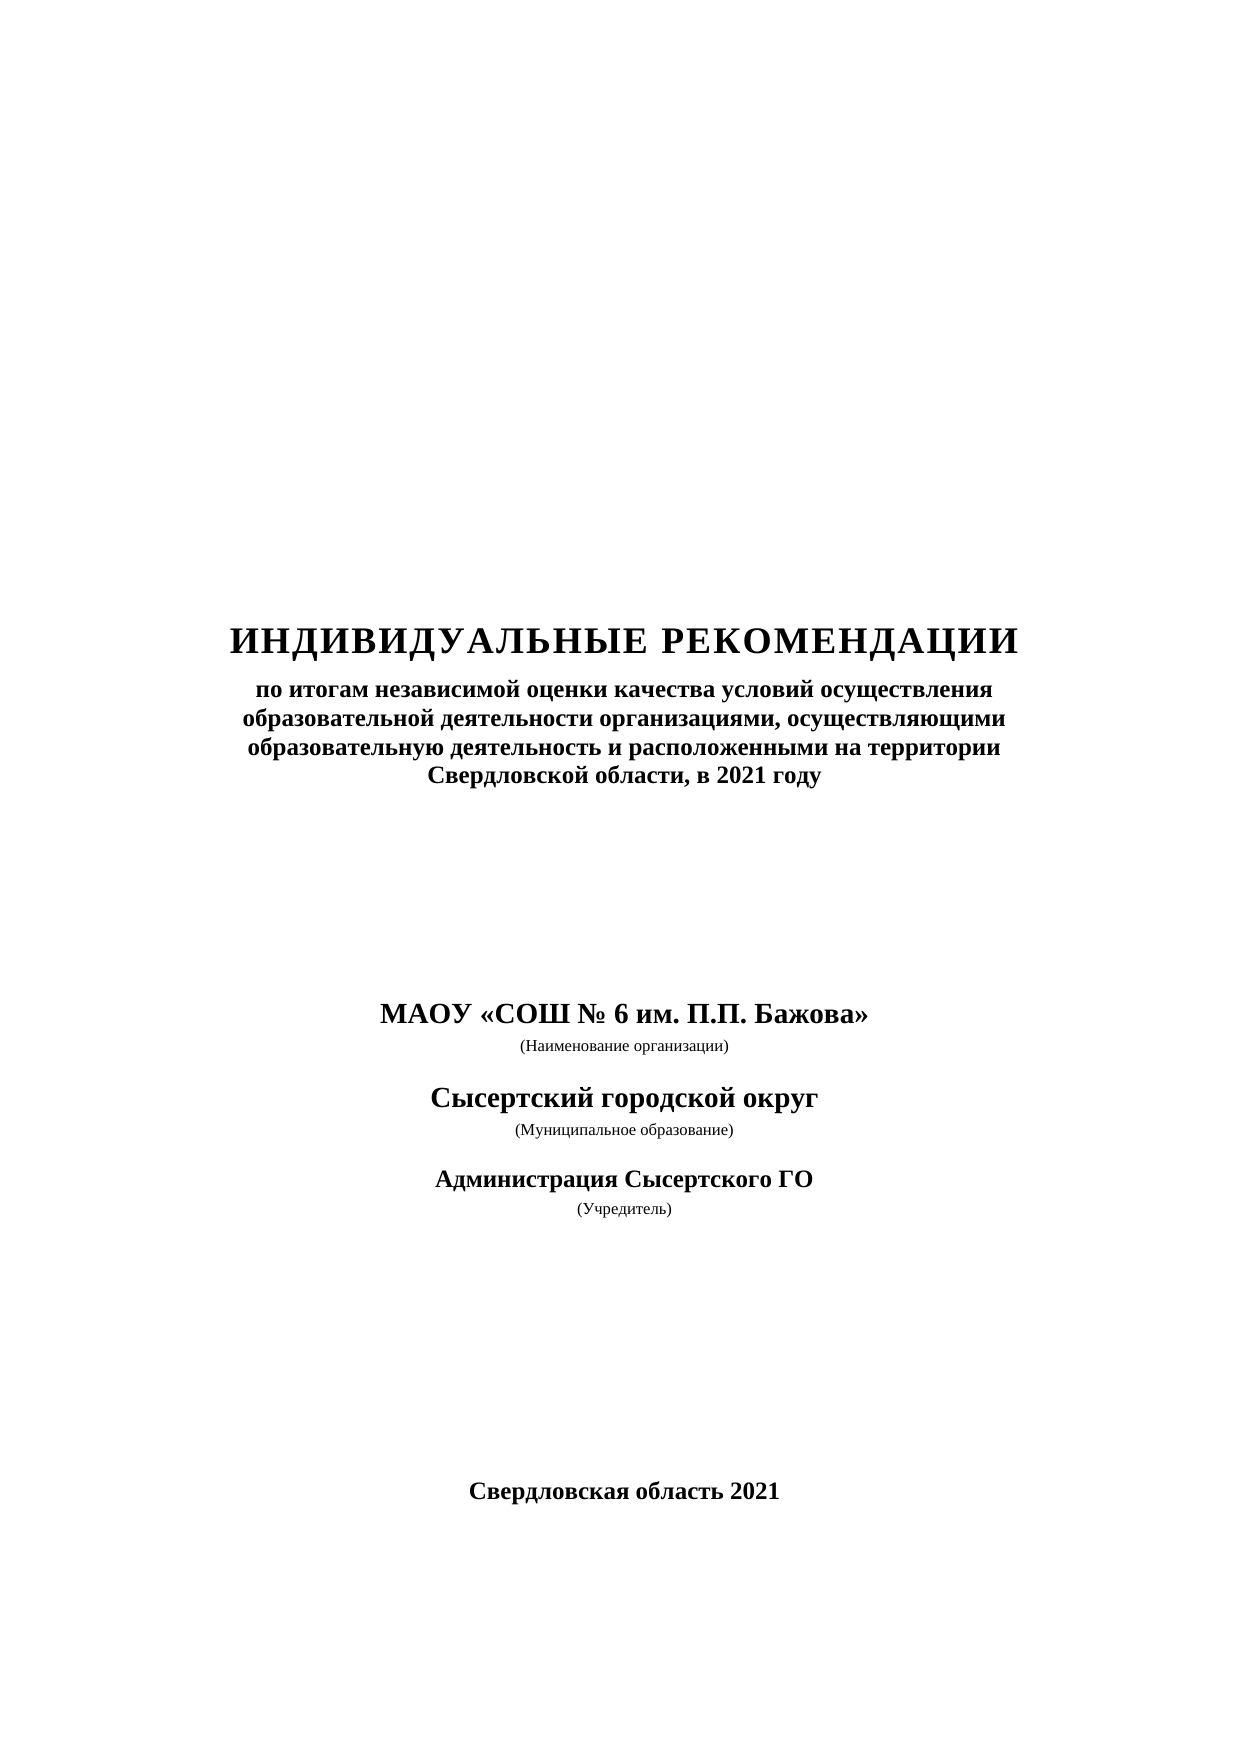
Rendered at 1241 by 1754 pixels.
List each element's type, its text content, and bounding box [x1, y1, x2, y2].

text МАОУ «СОШ № 6 им. П.П. Бажова» [177, 996, 1071, 1030]
text (Наименование организации) [177, 1036, 1071, 1055]
text ИНДИВИДУАЛЬНЫЕ РЕКОМЕНДАЦИИ [177, 619, 1071, 662]
text по итогам независимой оценки качества условий осуществления образовательной деятельности организациями, осуществляющими образовательную деятельность и расположенными на территории Свердловской области, в 2021 году [177, 674, 1071, 789]
text (Учредитель) [177, 1199, 1071, 1218]
text Администрация Сысертского ГО [177, 1164, 1071, 1193]
text Сысертский городской округ [177, 1080, 1071, 1114]
text (Муниципальное образование) [177, 1120, 1071, 1139]
text Свердловская область 2021 [177, 1476, 1071, 1505]
